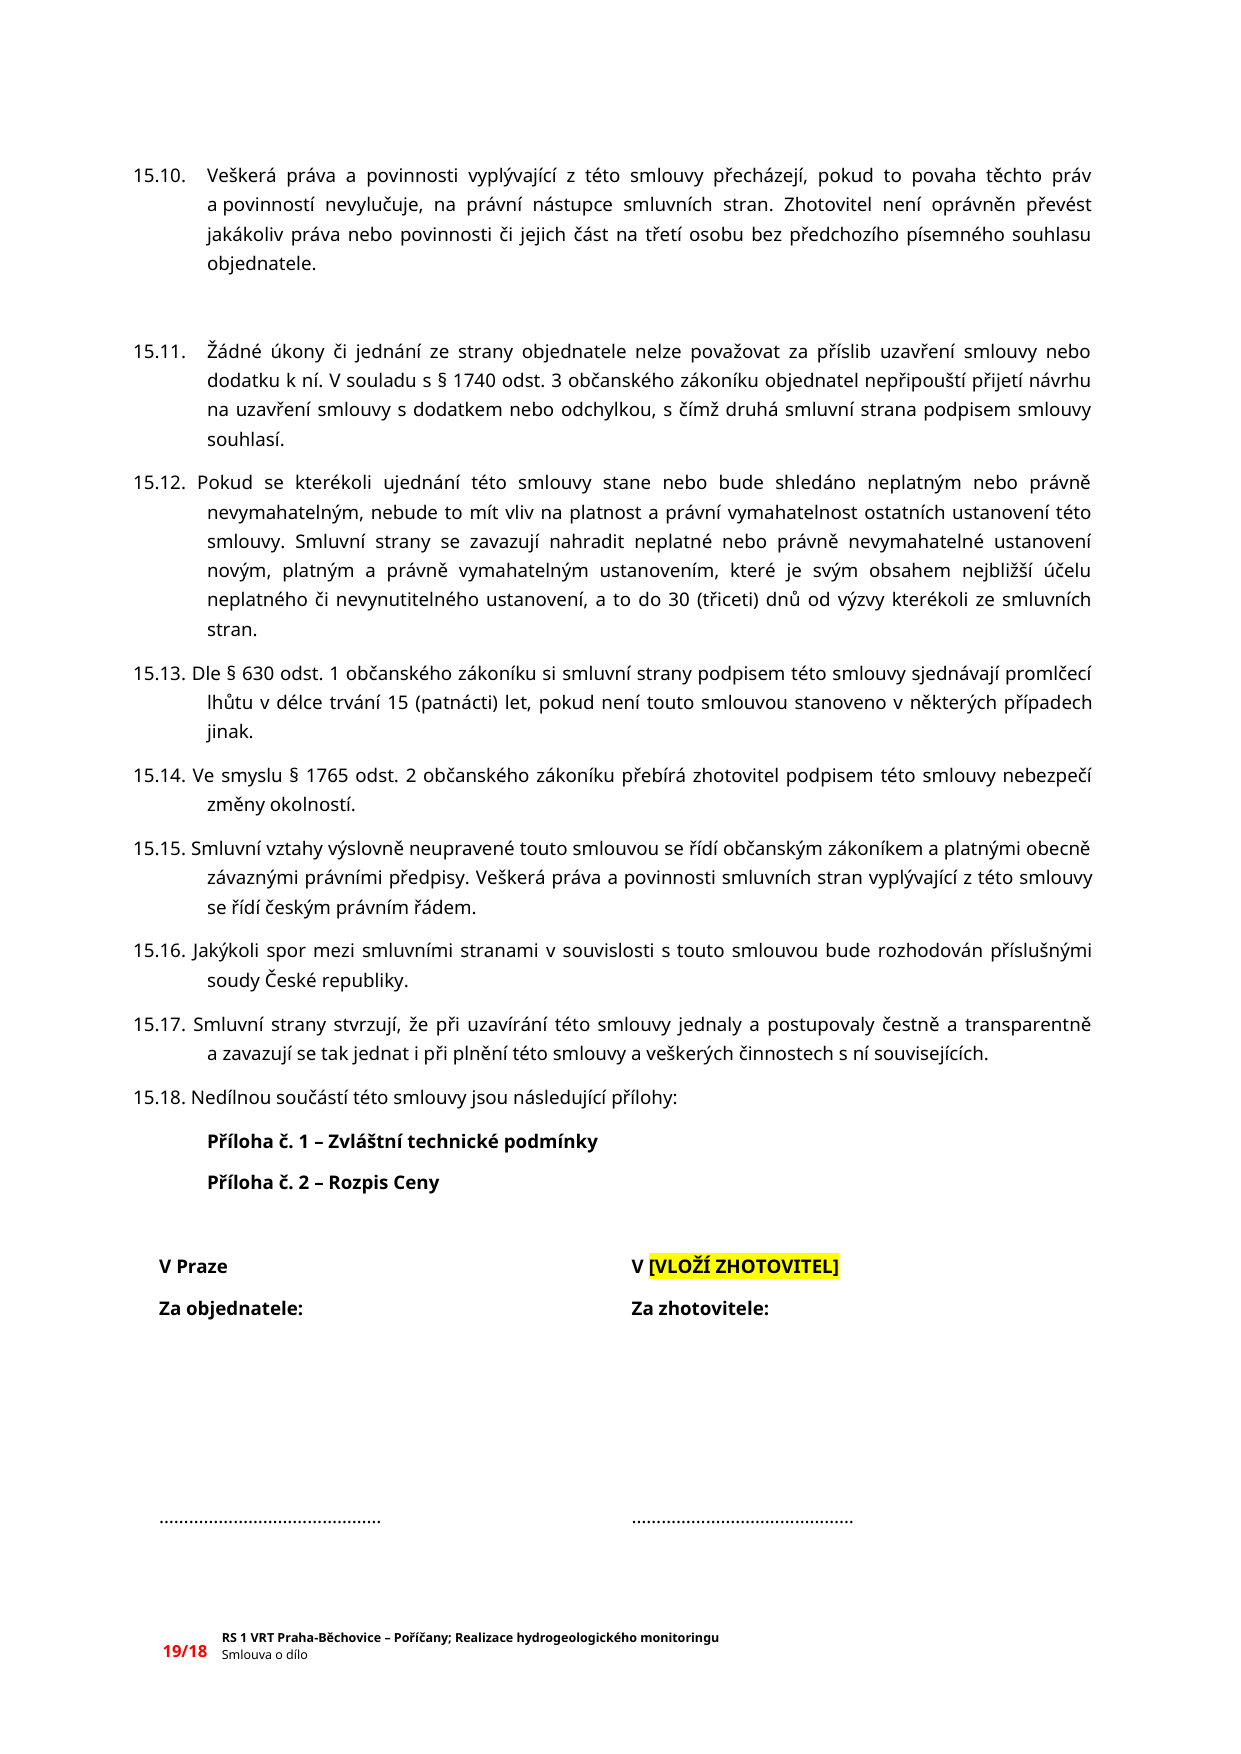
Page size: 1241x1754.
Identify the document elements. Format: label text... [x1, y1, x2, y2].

text 15.16. Jakýkoli spor mezi smluvními stranami v souvislosti s touto smlouvou bude rozhodován příslušnými soudy České republiky. [133, 938, 1092, 993]
text 15.14. Ve smyslu § 1765 odst. 2 občanského zákoníku přebírá zhotovitel podpisem této smlouvy nebezpečí změny okolností. [133, 762, 1092, 817]
table_cell ……………………………………… [148, 1503, 620, 1546]
text 15.12. Pokud se kterékoli ujednání této smlouvy stane nebo bude shledáno neplatným nebo právně nevymahatelným, nebude to mít vliv na platnost a právní vymahatelnost ostatních ustanovení této smlouvy. Smluvní strany se zavazují nahradit neplatné nebo právně nevymahatelné ustanovení novým, platným a právně vymahatelným ustanovením, které je svým obsahem nejbližší účelu neplatného či nevynutitelného ustanovení, a to do 30 (třiceti) dnů od výzvy kterékoli ze smluvních stran. [133, 470, 1092, 642]
table_header V [VLOŽÍ ZHOTOVITEL] Za zhotovitele: [620, 1253, 1092, 1503]
text 15.11. Žádné úkony či jednání ze strany objednatele nelze považovat za příslib uzavření smlouvy nebo dodatku k ní. V souladu s § 1740 odst. 3 občanského zákoníku objednatel nepřipouští přijetí návrhu na uzavření smlouvy s dodatkem nebo odchylkou, s čímž druhá smluvní strana podpisem smlouvy souhlasí. [133, 338, 1092, 451]
text 15.15. Smluvní vztahy výslovně neupravené touto smlouvou se řídí občanským zákoníkem a platnými obecně závaznými právními předpisy. Veškerá práva a povinnosti smluvních stran vyplývající z této smlouvy se řídí českým právním řádem. [133, 835, 1092, 919]
text Příloha č. 1 – Zvláštní technické podmínky [207, 1128, 1092, 1153]
table_cell ……………………………………… [620, 1503, 1092, 1546]
text Příloha č. 2 – Rozpis Ceny [207, 1170, 1092, 1195]
table_header V Praze Za objednatele: [148, 1253, 620, 1503]
text 15.17. Smluvní strany stvrzují, že při uzavírání této smlouvy jednaly a postupovaly čestně a transparentně a zavazují se tak jednat i při plnění této smlouvy a veškerých činnostech s ní souvisejících. [133, 1011, 1092, 1066]
text 15.13. Dle § 630 odst. 1 občanského zákoníku si smluvní strany podpisem této smlouvy sjednávají promlčecí lhůtu v délce trvání 15 (patnácti) let, pokud není touto smlouvou stanoveno v některých případech jinak. [133, 660, 1092, 744]
text 15.18. Nedílnou součástí této smlouvy jsou následující přílohy: [133, 1084, 1092, 1109]
text 15.10. Veškerá práva a povinnosti vyplývající z této smlouvy přecházejí, pokud to povaha těchto práv a povinností nevylučuje, na právní nástupce smluvních stran. Zhotovitel není oprávněn převést jakákoliv práva nebo povinnosti či jejich část na třetí osobu bez předchozího písemného souhlasu objednatele. [133, 162, 1092, 276]
